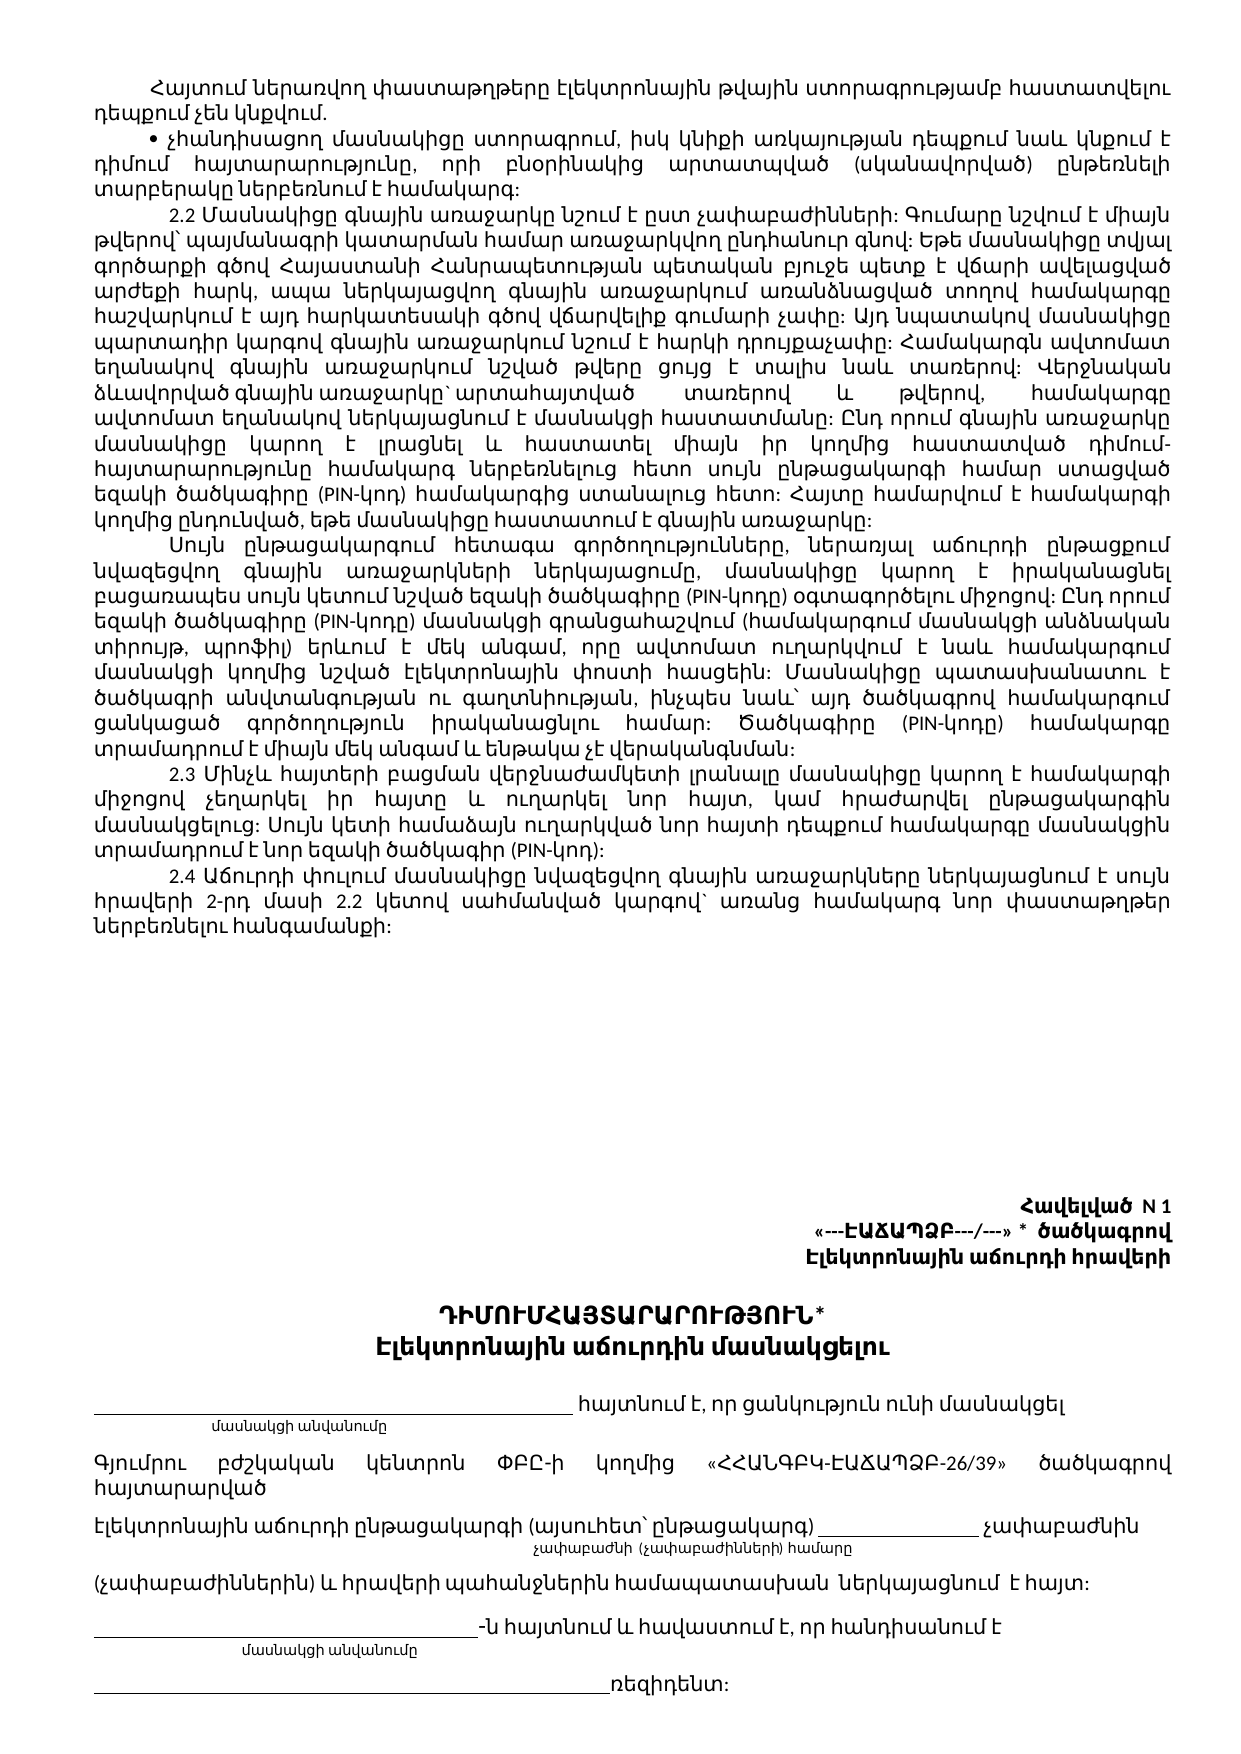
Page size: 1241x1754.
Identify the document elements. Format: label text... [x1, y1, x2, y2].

text (չափաբաժիններին) և հրավերի պահանջներին համապատասխան ներկայացնում է հայտ: [94, 1570, 1171, 1595]
list չհանդիսացող մասնակիցը ստորագրում, իսկ կնիքի առկայության դեպքում նաև կնքում է դիմում հայտարարությունը, որի բնօրինակից արտատպված (սկանավորված) ընթեռնելի տարբերակը ներբեռնում է համակարգ: [94, 126, 1171, 202]
text Հավելված N 1 [94, 1193, 1171, 1219]
text չափաբաժնի (չափաբաժինների) համարը [94, 1539, 1171, 1570]
text «---ԷԱՃԱՊՁԲ---/---» * ծածկագրով [94, 1219, 1171, 1244]
text ԴԻՄՈՒՄՀԱՅՏԱՐԱՐՈՒԹՅՈՒՆ* [94, 1300, 1171, 1331]
text ռեզիդենտ: [94, 1671, 1171, 1697]
text Էլեկտրոնային աճուրդի հրավերի [94, 1244, 1171, 1269]
subtitle Էլեկտրոնային աճուրդին մասնակցելու [94, 1331, 1171, 1361]
text Գյումրու բժշկական կենտրոն ՓԲԸ-ի կողմից «ՀՀԱՆԳԲԿ-ԷԱՃԱՊՁԲ-26/39» ծածկագրով հայտարարված [94, 1448, 1171, 1501]
text 2.2 Մասնակիցը գնային առաջարկը նշում է ըստ չափաբաժինների: Գումարը նշվում է միայն թվերով՝ պայմանագրի կատարման համար առաջարկվող ընդհանուր գնով: Եթե մասնակիցը տվյալ գործարքի գծով Հայաստանի Հանրապետության պետական բյուջե պետք է վճարի ավելացված արժեքի հարկ, ապա ներկայացվող գնային առաջարկում առանձնացված տողով համակարգը հաշվարկում է այդ հարկատեսակի գծով վճարվելիք գումարի չափը: Այդ նպատակով մասնակիցը պարտադիր կարգով գնային առաջարկում նշում է հարկի դրույքաչափը: Համակարգն ավտոմատ եղանակով գնային առաջարկում նշված թվերը ցույց է տալիս նաև տառերով: Վերջնական ձևավորված գնային առաջարկը` արտահայտված տառերով և թվերով, համակարգը ավտոմատ եղանակով ներկայացնում է մասնակցի հաստատմանը: Ընդ որում գնային առաջարկը մասնակիցը կարող է լրացնել և հաստատել միայն իր կողմից հաստատված դիմում-հայտարարությունը համակարգ ներբեռնելուց հետո սույն ընթացակարգի համար ստացված եզակի ծածկագիրը (PIN-կոդ) համակարգից ստանալուց հետո: Հայտը համարվում է համակարգի կողմից ընդունված, եթե մասնակիցը հաստատում է գնային առաջարկը: [94, 202, 1171, 532]
text -ն հայտնում և հավաստում է, որ հանդիսանում է [94, 1610, 1171, 1641]
text մասնակցի անվանումը [94, 1417, 1171, 1448]
text Հայտում ներառվող փաստաթղթերը էլեկտրոնային թվային ստորագրությամբ հաստատվելու դեպքում չեն կնքվում. [94, 75, 1171, 126]
text 2.3 Մինչև հայտերի բացման վերջնաժամկետի լրանալը մասնակիցը կարող է համակարգի միջոցով չեղարկել իր հայտը և ուղարկել նոր հայտ, կամ հրաժարվել ընթացակարգին մասնակցելուց: Սույն կետի համաձայն ուղարկված նոր հայտի դեպքում համակարգը մասնակցին տրամադրում է նոր եզակի ծածկագիր (PIN-կոդ): [94, 761, 1171, 863]
text էլեկտրոնային աճուրդի ընթացակարգի (այսուհետ՝ ընթացակարգ) չափաբաժնին [94, 1514, 1171, 1539]
text Սույն ընթացակարգում հետագա գործողությունները, ներառյալ աճուրդի ընթացքում նվազեցվող գնային առաջարկների ներկայացումը, մասնակիցը կարող է իրականացնել բացառապես սույն կետում նշված եզակի ծածկագիրը (PIN-կոդը) օգտագործելու միջոցով: Ընդ որում եզակի ծածկագիրը (PIN-կոդը) մասնակցի գրանցահաշվում (համակարգում մասնակցի անձնական տիրույթ, պրոֆիլ) երևում է մեկ անգամ, որը ավտոմատ ուղարկվում է նաև համակարգում մասնակցի կողմից նշված էլեկտրոնային փոստի հասցեին: Մասնակիցը պատասխանատու է ծածկագրի անվտանգության ու գաղտնիության, ինչպես նաև՝ այդ ծածկագրով համակարգում ցանկացած գործողություն իրականացնլու համար: Ծածկագիրը (PIN-կոդը) համակարգը տրամադրում է միայն մեկ անգամ և ենթակա չէ վերականգնման: [94, 532, 1171, 761]
text 2.4 Աճուրդի փուլում մասնակիցը նվազեցվող գնային առաջարկները ներկայացնում է սույն հրավերի 2-րդ մասի 2.2 կետով սահմանված կարգով` առանց համակարգ նոր փաստաթղթեր ներբեռնելու հանգամանքի: [94, 863, 1171, 939]
text մասնակցի անվանումը [94, 1641, 1171, 1671]
text հայտնում է, որ ցանկություն ունի մասնակցել [94, 1392, 1171, 1417]
